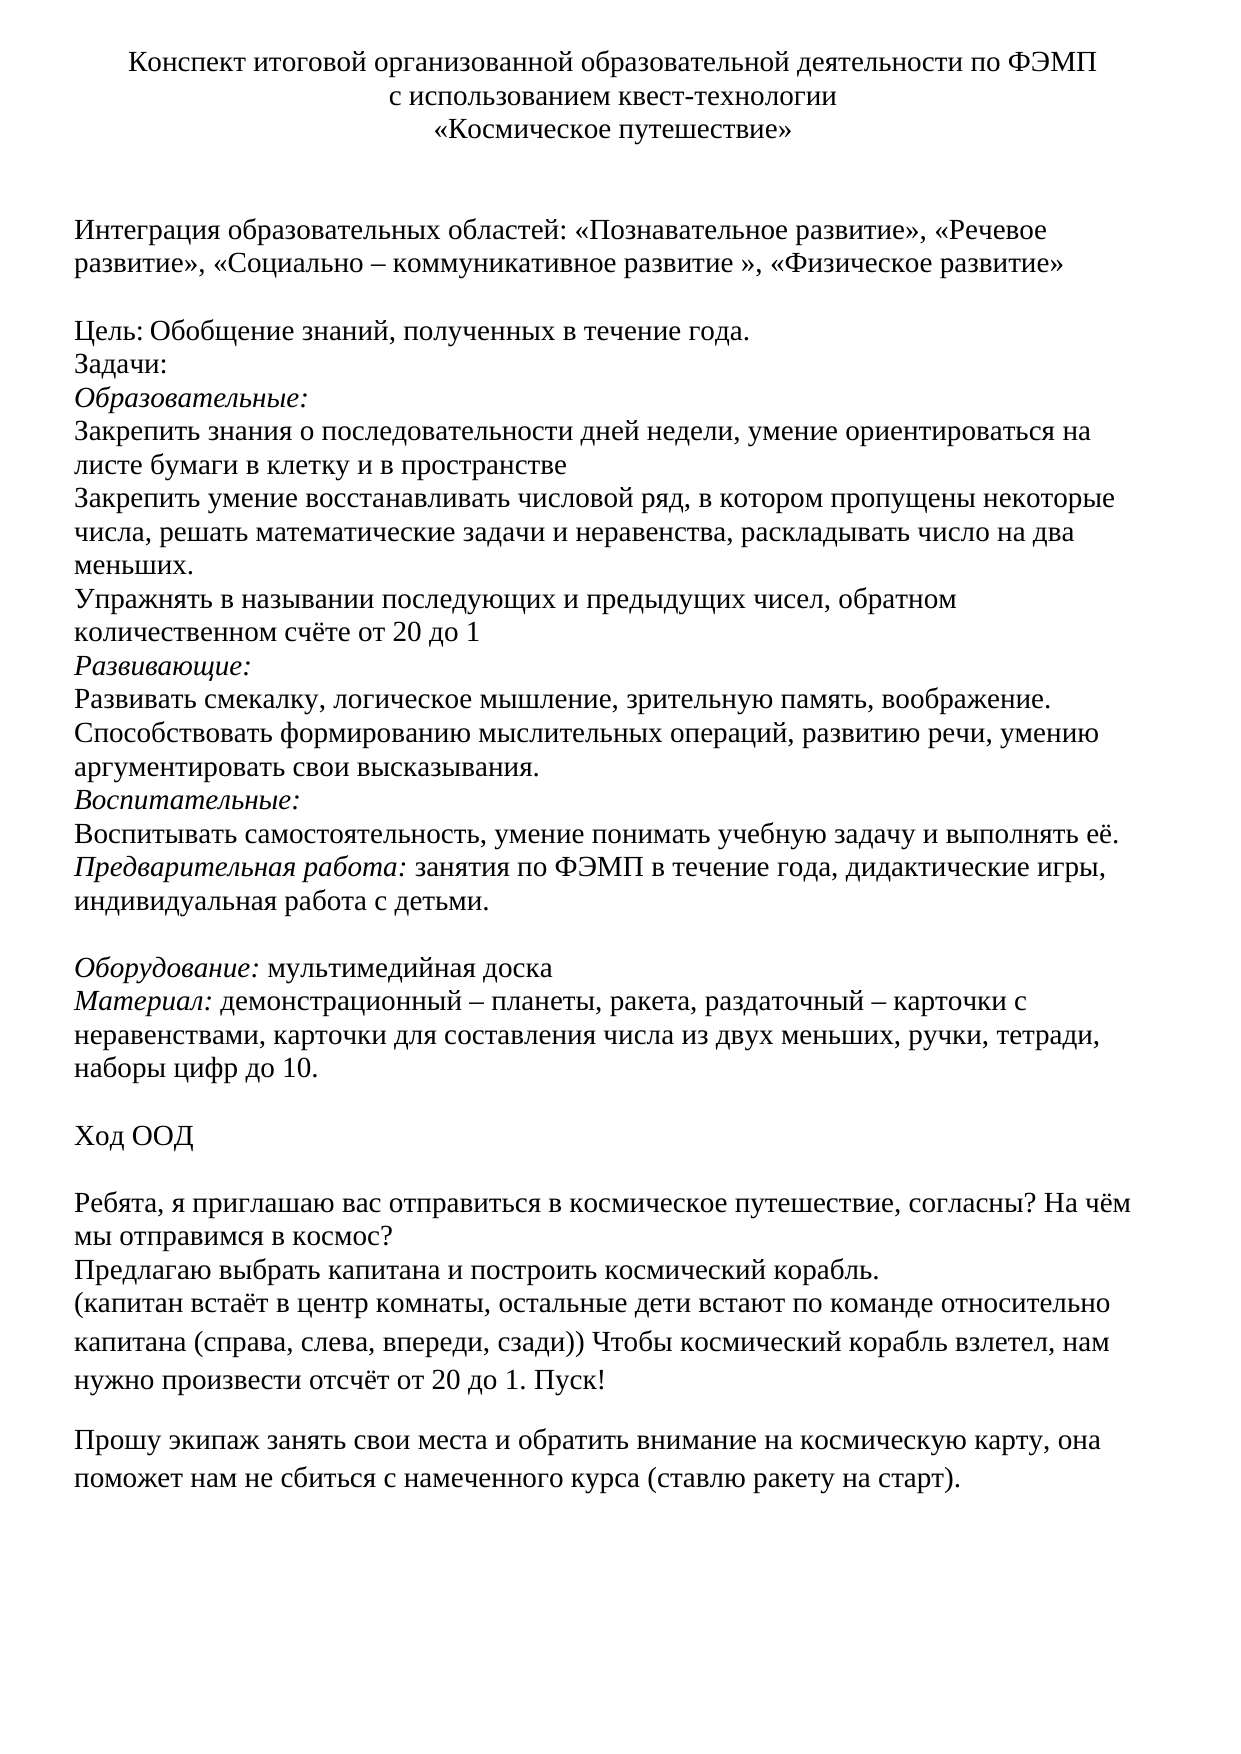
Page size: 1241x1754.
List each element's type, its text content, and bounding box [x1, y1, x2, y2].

text Закрепить умение восстанавливать числовой ряд, в котором пропущены некоторые числа, решать математические задачи и неравенства, раскладывать число на два меньших. [74, 480, 1152, 581]
text Упражнять в назывании последующих и предыдущих чисел, обратном количественном счёте от 20 до 1 [74, 581, 1152, 648]
text Воспитательные: [74, 782, 1152, 816]
text «Космическое путешествие» [74, 111, 1152, 145]
text (капитан встаёт в центр комнаты, остальные дети встают по команде относительно капитана (справа, слева, впереди, сзади)) Чтобы космический корабль взлетел, нам нужно произвести отсчёт от 20 до 1. Пуск! [74, 1285, 1152, 1396]
text Закрепить знания о последовательности дней недели, умение ориентироваться на листе бумаги в клетку и в пространстве [74, 413, 1152, 480]
text Предлагаю выбрать капитана и построить космический корабль. [74, 1252, 1152, 1285]
text Предварительная работа: занятия по ФЭМП в течение года, дидактические игры, индивидуальная работа с детьми. [74, 849, 1152, 916]
text Образовательные: [74, 380, 1152, 413]
text Прошу экипаж занять свои места и обратить внимание на космическую карту, она поможет нам не сбиться с намеченного курса (ставлю ракету на старт). [74, 1422, 1152, 1494]
text Интеграция образовательных областей: «Познавательное развитие», «Речевое развитие», «Социально – коммуникативное развитие », «Физическое развитие» [74, 212, 1152, 279]
text Ребята, я приглашаю вас отправиться в космическое путешествие, согласны? На чём мы отправимся в космос? [74, 1185, 1152, 1252]
text Воспитывать самостоятельность, умение понимать учебную задачу и выполнять её. [74, 816, 1152, 849]
text Конспект итоговой организованной образовательной деятельности по ФЭМП [74, 44, 1152, 78]
text с использованием квест-технологии [74, 78, 1152, 111]
text Задачи: [74, 346, 1152, 380]
text Материал: демонстрационный – планеты, ракета, раздаточный – карточки с неравенствами, карточки для составления числа из двух меньших, ручки, тетради, наборы цифр до 10. [74, 983, 1152, 1084]
text Способствовать формированию мыслительных операций, развитию речи, умению аргументировать свои высказывания. [74, 715, 1152, 782]
text Развивать смекалку, логическое мышление, зрительную память, воображение. [74, 682, 1152, 715]
text Оборудование: мультимедийная доска [74, 950, 1152, 983]
text Цель: Обобщение знаний, полученных в течение года. [74, 313, 1152, 346]
text Развивающие: [74, 648, 1152, 682]
text Ход ООД [74, 1118, 1152, 1151]
